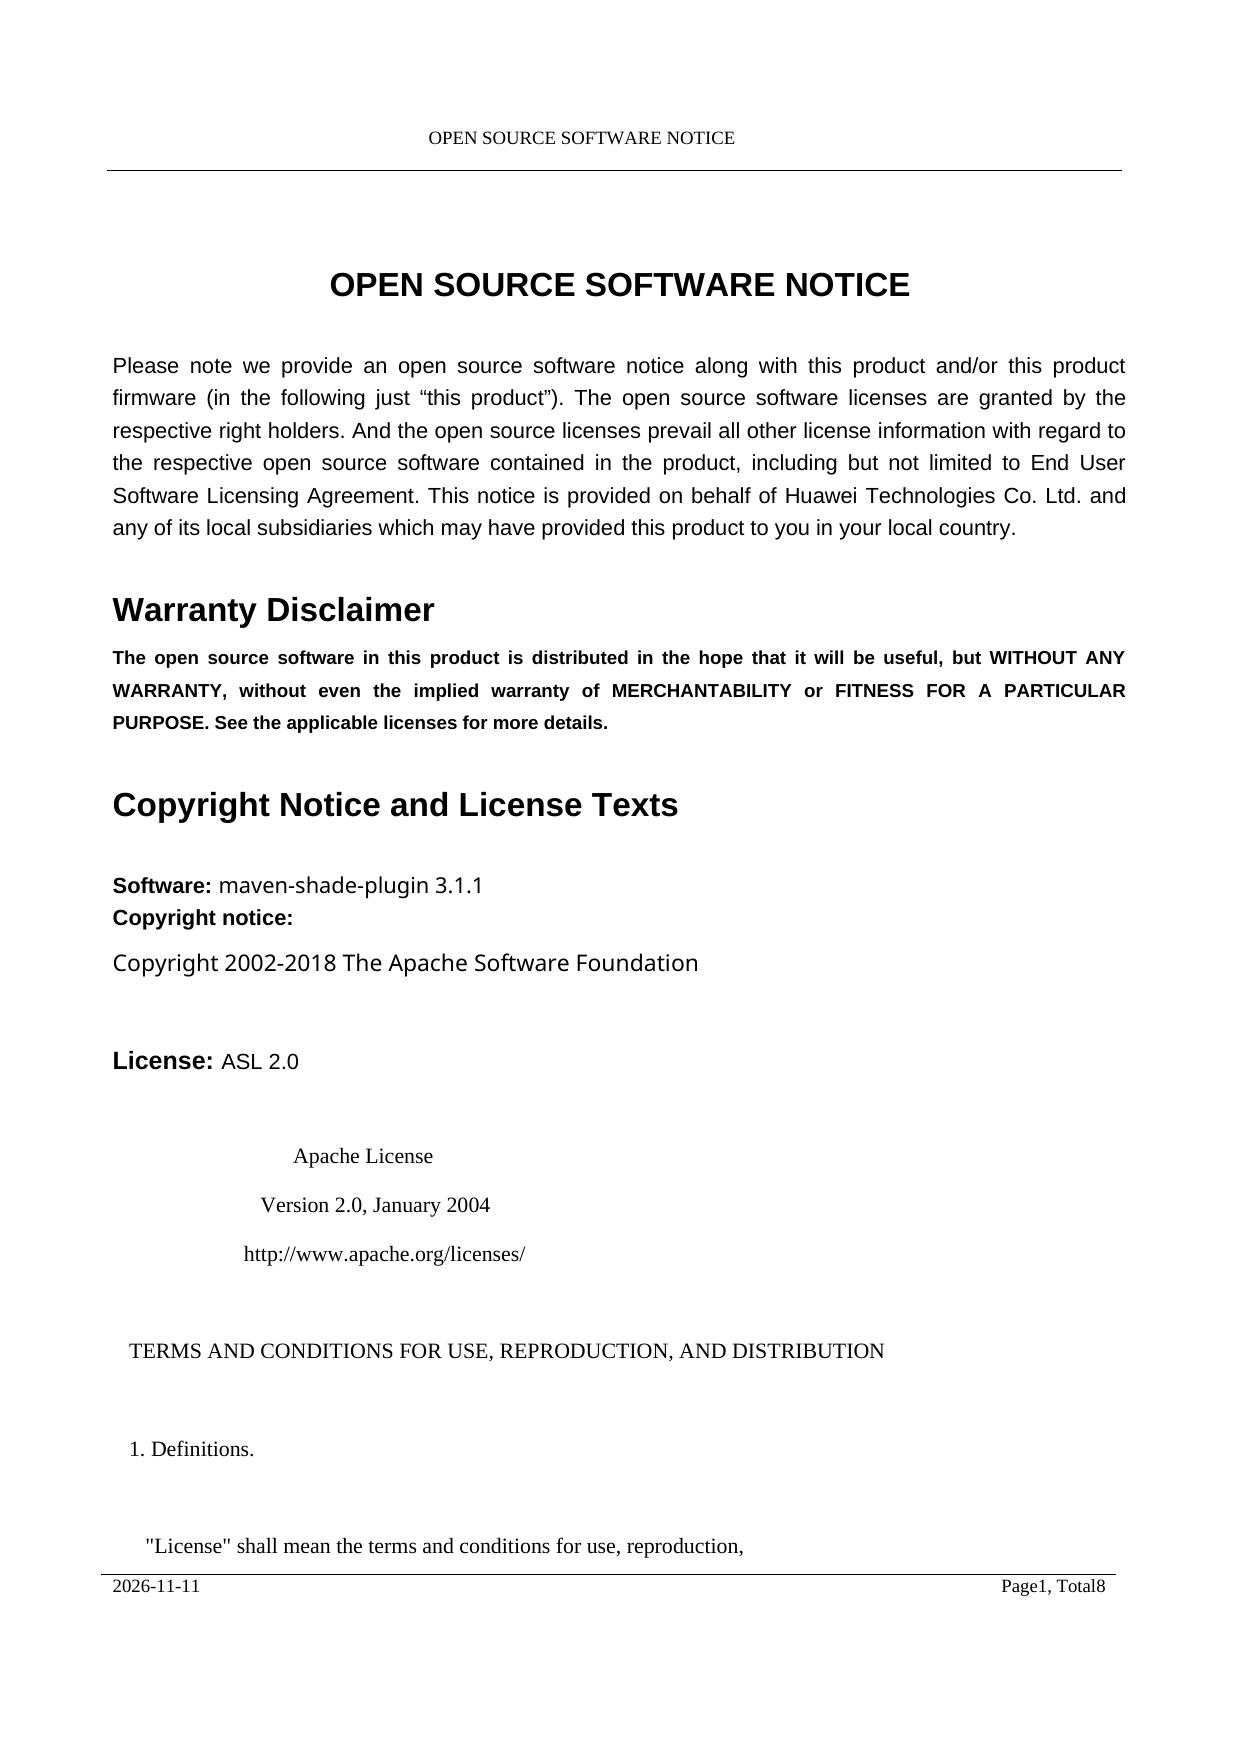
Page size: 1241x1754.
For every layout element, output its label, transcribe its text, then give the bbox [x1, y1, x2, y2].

text Copyright notice: [112, 901, 1128, 934]
text License: ASL 2.0 [112, 1044, 1128, 1077]
text OPEN SOURCE SOFTWARE NOTICE [112, 251, 1128, 316]
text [112, 1091, 1128, 1562]
text Warranty Disclaimer [112, 576, 1128, 641]
text The open source software in this product is distributed in the hope that it will be useful, but WITHOUT ANY WARRANTY, without even the implied warranty of MERCHANTABILITY or FITNESS FOR A PARTICULAR PURPOSE. See the applicable licenses for more details. [112, 641, 1128, 739]
text Please note we provide an open source software notice along with this product and/or this product firmware (in the following just “this product”). The open source software licenses are granted by the respective right holders. And the open source licenses prevail all other license information with regard to the respective open source software contained in the product, including but not limited to End User Software Licensing Agreement. This notice is provided on behalf of Huawei Technologies Co. Ltd. and any of its local subsidiaries which may have provided this product to you in your local country. [112, 349, 1128, 544]
text Copyright Notice and License Texts [112, 771, 1128, 836]
text Software: maven-shade-plugin 3.1.1 [112, 869, 1128, 901]
text Copyright 2002-2018 The Apache Software Foundation [112, 947, 1128, 1028]
